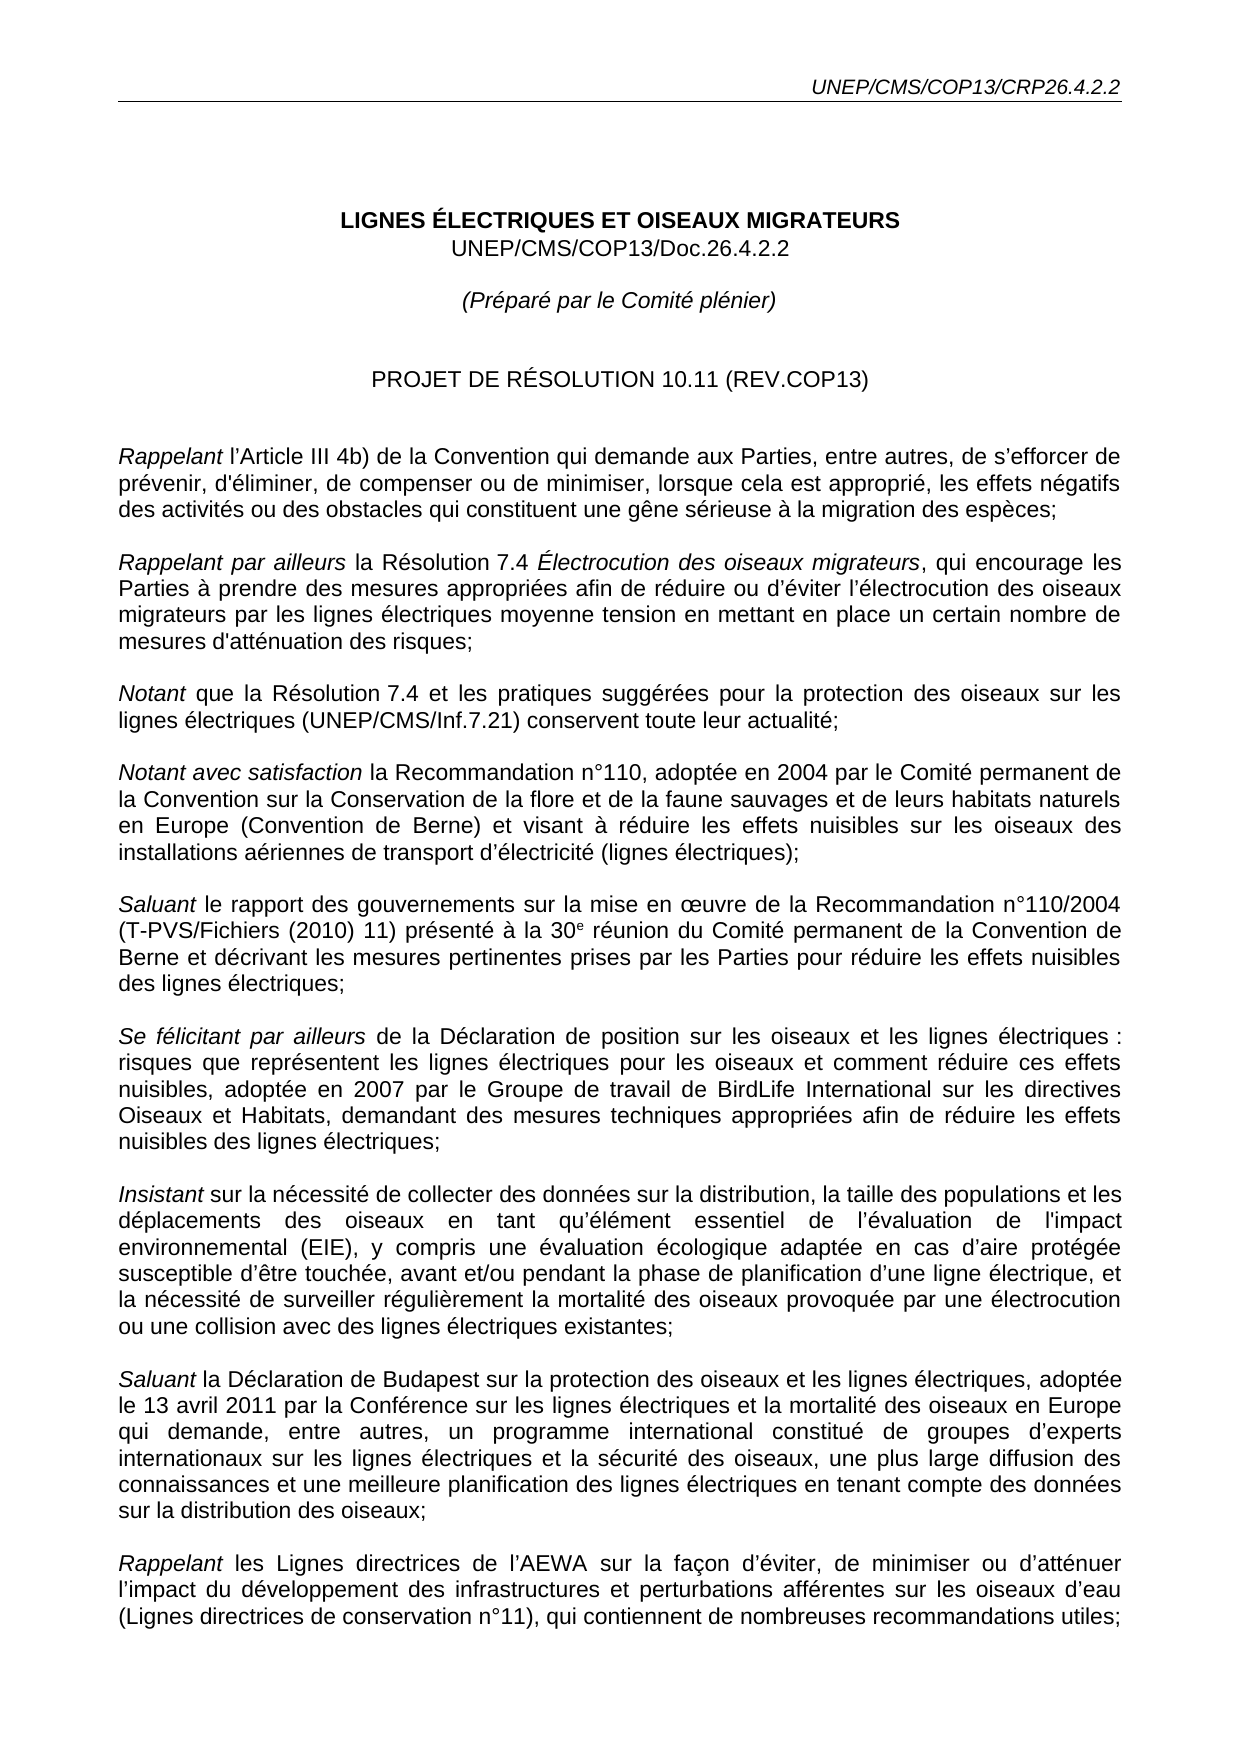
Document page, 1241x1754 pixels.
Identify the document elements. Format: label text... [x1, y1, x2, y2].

text Rappelant l’Article III 4b) de la Convention qui demande aux Parties, entre autres, de s’efforcer de prévenir, d'éliminer, de compenser ou de minimiser, lorsque cela est approprié, les effets négatifs des activités ou des obstacles qui constituent une gêne sérieuse à la migration des espèces; [118, 443, 1122, 522]
text Se félicitant par ailleurs de la Déclaration de position sur les oiseaux et les lignes électriques : risques que représentent les lignes électriques pour les oiseaux et comment réduire ces effets nuisibles, adoptée en 2007 par le Groupe de travail de BirdLife International sur les directives Oiseaux et Habitats, demandant des mesures techniques appropriées afin de réduire les effets nuisibles des lignes électriques; [118, 1023, 1122, 1155]
text Rappelant les Lignes directrices de l’AEWA sur la façon d’éviter, de minimiser ou d’atténuer l’impact du développement des infrastructures et perturbations afférentes sur les oiseaux d’eau (Lignes directrices de conservation n°11), qui contiennent de nombreuses recommandations utiles; [118, 1550, 1122, 1629]
text Notant avec satisfaction la Recommandation n°110, adoptée en 2004 par le Comité permanent de la Convention sur la Conservation de la flore et de la faune sauvages et de leurs habitats naturels en Europe (Convention de Berne) et visant à réduire les effets nuisibles sur les oiseaux des installations aériennes de transport d’électricité (lignes électriques); [118, 759, 1122, 865]
text PROJET DE RÉSOLUTION 10.11 (REV.COP13) [118, 366, 1122, 393]
text Saluant le rapport des gouvernements sur la mise en œuvre de la Recommandation n°110/2004 (T-PVS/Fichiers (2010) 11) présenté à la 30e réunion du Comité permanent de la Convention de Berne et décrivant les mesures pertinentes prises par les Parties pour réduire les effets nuisibles des lignes électriques; [118, 891, 1122, 997]
text Rappelant par ailleurs la Résolution 7.4 Électrocution des oiseaux migrateurs, qui encourage les Parties à prendre des mesures appropriées afin de réduire ou d’éviter l’électrocution des oiseaux migrateurs par les lignes électriques moyenne tension en mettant en place un certain nombre de mesures d'atténuation des risques; [118, 548, 1122, 654]
text Insistant sur la nécessité de collecter des données sur la distribution, la taille des populations et les déplacements des oiseaux en tant qu’élément essentiel de l’évaluation de l'impact environnemental (EIE), y compris une évaluation écologique adaptée en cas d’aire protégée susceptible d’être touchée, avant et/ou pendant la phase de planification d’une ligne électrique, et la nécessité de surveiller régulièrement la mortalité des oiseaux provoquée par une électrocution ou une collision avec des lignes électriques existantes; [118, 1181, 1122, 1339]
text Notant que la Résolution 7.4 et les pratiques suggérées pour la protection des oiseaux sur les lignes électriques (UNEP/CMS/Inf.7.21) conservent toute leur actualité; [118, 680, 1122, 733]
text LIGNES ÉLECTRIQUES ET OISEAUX MIGRATEURS [118, 207, 1122, 233]
text (Préparé par le Comité plénier) [118, 287, 1122, 314]
text Saluant la Déclaration de Budapest sur la protection des oiseaux et les lignes électriques, adoptée le 13 avril 2011 par la Conférence sur les lignes électriques et la mortalité des oiseaux en Europe qui demande, entre autres, un programme international constitué de groupes d’experts internationaux sur les lignes électriques et la sécurité des oiseaux, une plus large diffusion des connaissances et une meilleure planification des lignes électriques en tenant compte des données sur la distribution des oiseaux; [118, 1366, 1122, 1524]
text UNEP/CMS/COP13/Doc.26.4.2.2 [118, 235, 1122, 261]
